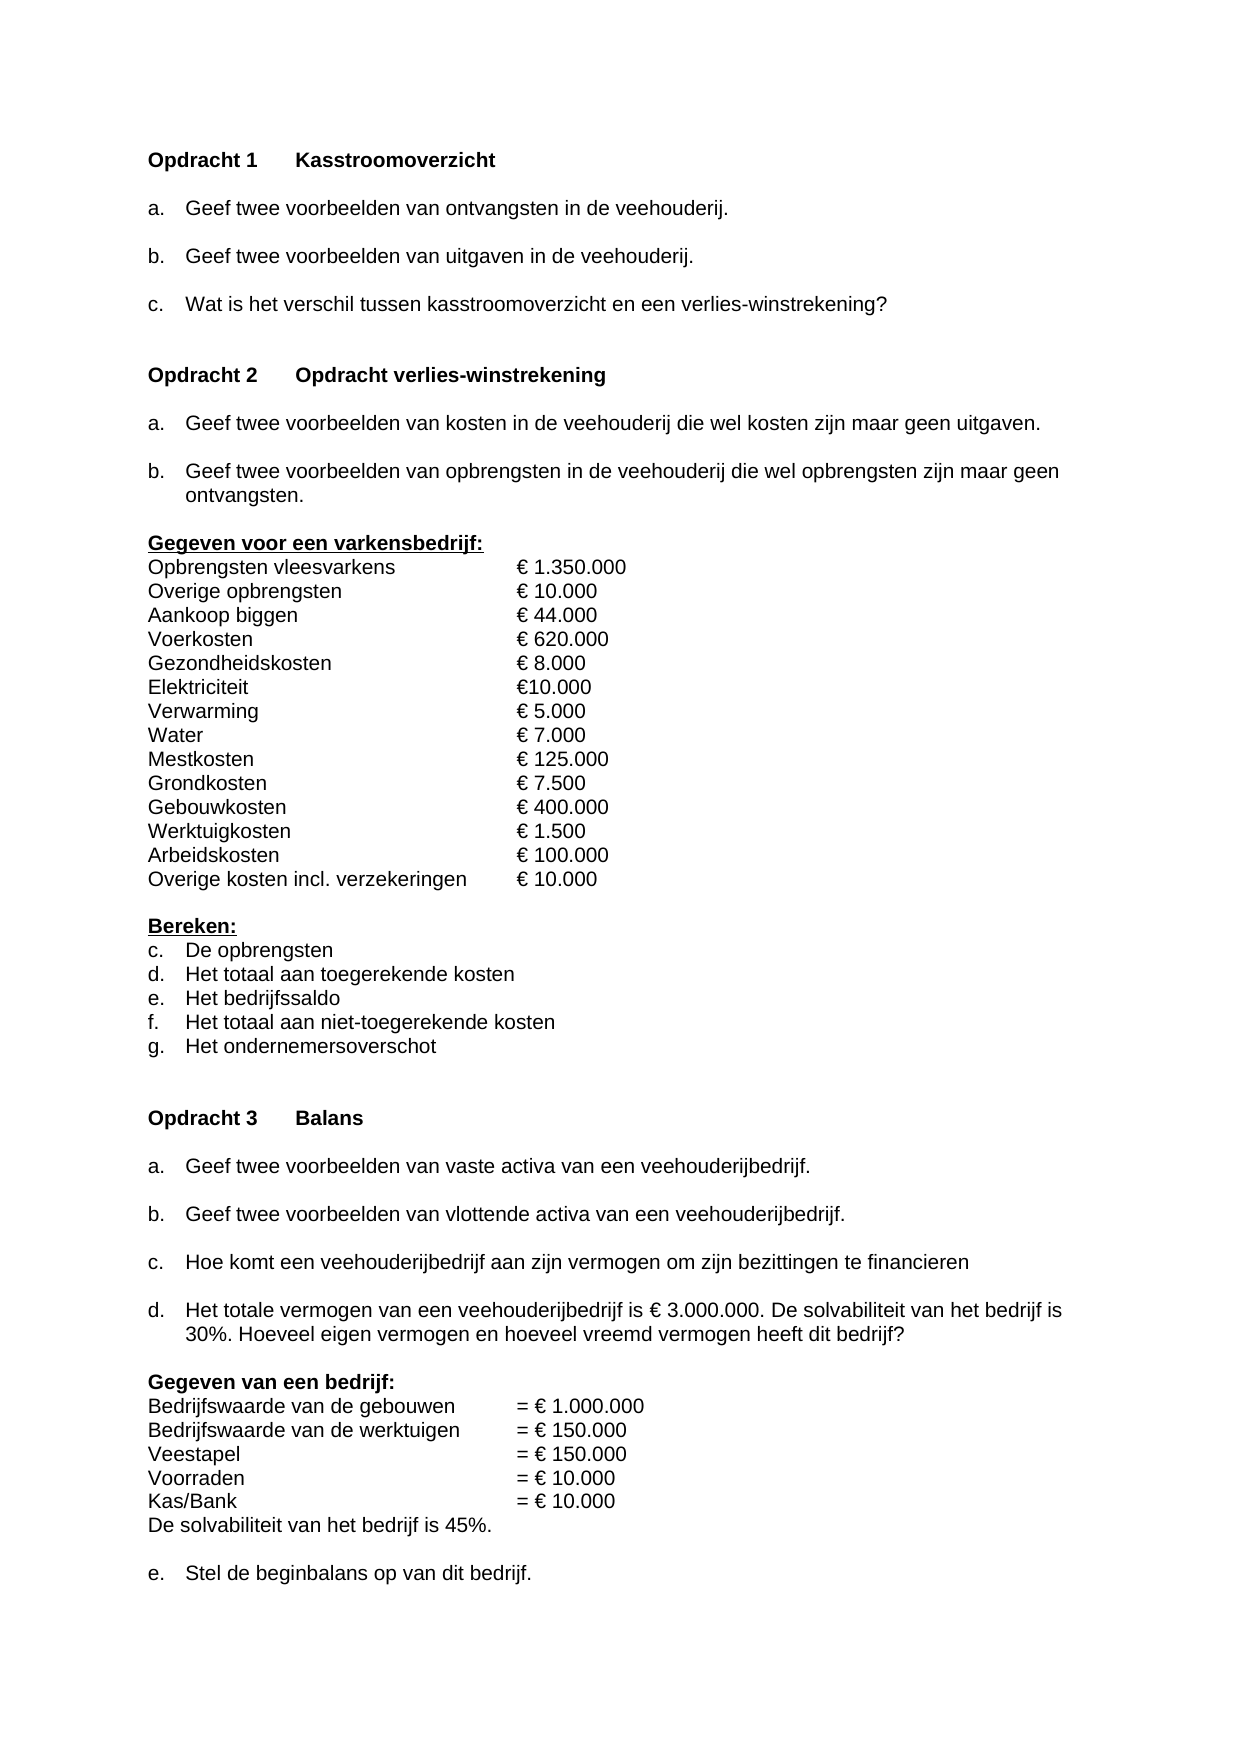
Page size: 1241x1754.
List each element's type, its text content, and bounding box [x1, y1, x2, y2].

text Mestkosten € 125.000 [148, 747, 1093, 771]
text Overige kosten incl. verzekeringen € 10.000 [148, 866, 1093, 890]
text Bereken: [148, 914, 1093, 938]
text Elektriciteit €10.000 [148, 675, 1093, 699]
list Geef twee voorbeelden van vaste activa van een veehouderijbedrijf. [148, 1154, 1093, 1178]
text Gegeven voor een varkensbedrijf: [148, 531, 1093, 555]
list Het totale vermogen van een veehouderijbedrijf is € 3.000.000. De solvabiliteit van het bedrijf is 30%. Hoeveel eigen vermogen en hoeveel vreemd vermogen heeft dit bedrijf? [148, 1298, 1093, 1346]
text Overige opbrengsten € 10.000 [148, 579, 1093, 603]
text De solvabiliteit van het bedrijf is 45%. [148, 1513, 1093, 1537]
list De opbrengsten [148, 938, 1093, 962]
list Geef twee voorbeelden van uitgaven in de veehouderij. [148, 243, 1093, 267]
text Aankoop biggen € 44.000 [148, 603, 1093, 627]
text Gebouwkosten € 400.000 [148, 794, 1093, 818]
text Kas/Bank = € 10.000 [148, 1489, 1093, 1513]
list Geef twee voorbeelden van opbrengsten in de veehouderij die wel opbrengsten zijn maar geen ontvangsten. [148, 459, 1093, 507]
list Geef twee voorbeelden van ontvangsten in de veehouderij. [148, 196, 1093, 219]
text Bedrijfswaarde van de werktuigen = € 150.000 [148, 1417, 1093, 1441]
text Bedrijfswaarde van de gebouwen = € 1.000.000 [148, 1393, 1093, 1417]
list Het bedrijfssaldo [148, 986, 1093, 1010]
text Arbeidskosten € 100.000 [148, 842, 1093, 866]
text Opdracht 3 Balans [148, 1106, 1093, 1130]
text Voerkosten € 620.000 [148, 627, 1093, 651]
list Hoe komt een veehouderijbedrijf aan zijn vermogen om zijn bezittingen te financieren [148, 1250, 1093, 1274]
text Opdracht 2 Opdracht verlies-winstrekening [148, 363, 1093, 387]
text Grondkosten € 7.500 [148, 771, 1093, 794]
text Werktuigkosten € 1.500 [148, 818, 1093, 842]
list Geef twee voorbeelden van kosten in de veehouderij die wel kosten zijn maar geen uitgaven. [148, 411, 1093, 435]
list Het ondernemersoverschot [148, 1034, 1093, 1058]
list Het totaal aan toegerekende kosten [148, 962, 1093, 986]
text Opbrengsten vleesvarkens € 1.350.000 [148, 555, 1093, 579]
text Veestapel = € 150.000 [148, 1441, 1093, 1465]
list Geef twee voorbeelden van vlottende activa van een veehouderijbedrijf. [148, 1202, 1093, 1226]
list Wat is het verschil tussen kasstroomoverzicht en een verlies-winstrekening? [148, 291, 1093, 315]
list Het totaal aan niet-toegerekende kosten [148, 1010, 1093, 1034]
text Voorraden = € 10.000 [148, 1465, 1093, 1489]
text Water € 7.000 [148, 723, 1093, 747]
text Gegeven van een bedrijf: [148, 1369, 1093, 1393]
text Opdracht 1 Kasstroomoverzicht [148, 148, 1093, 172]
text Verwarming € 5.000 [148, 699, 1093, 723]
list Stel de beginbalans op van dit bedrijf. [148, 1561, 1093, 1585]
text Gezondheidskosten € 8.000 [148, 651, 1093, 675]
